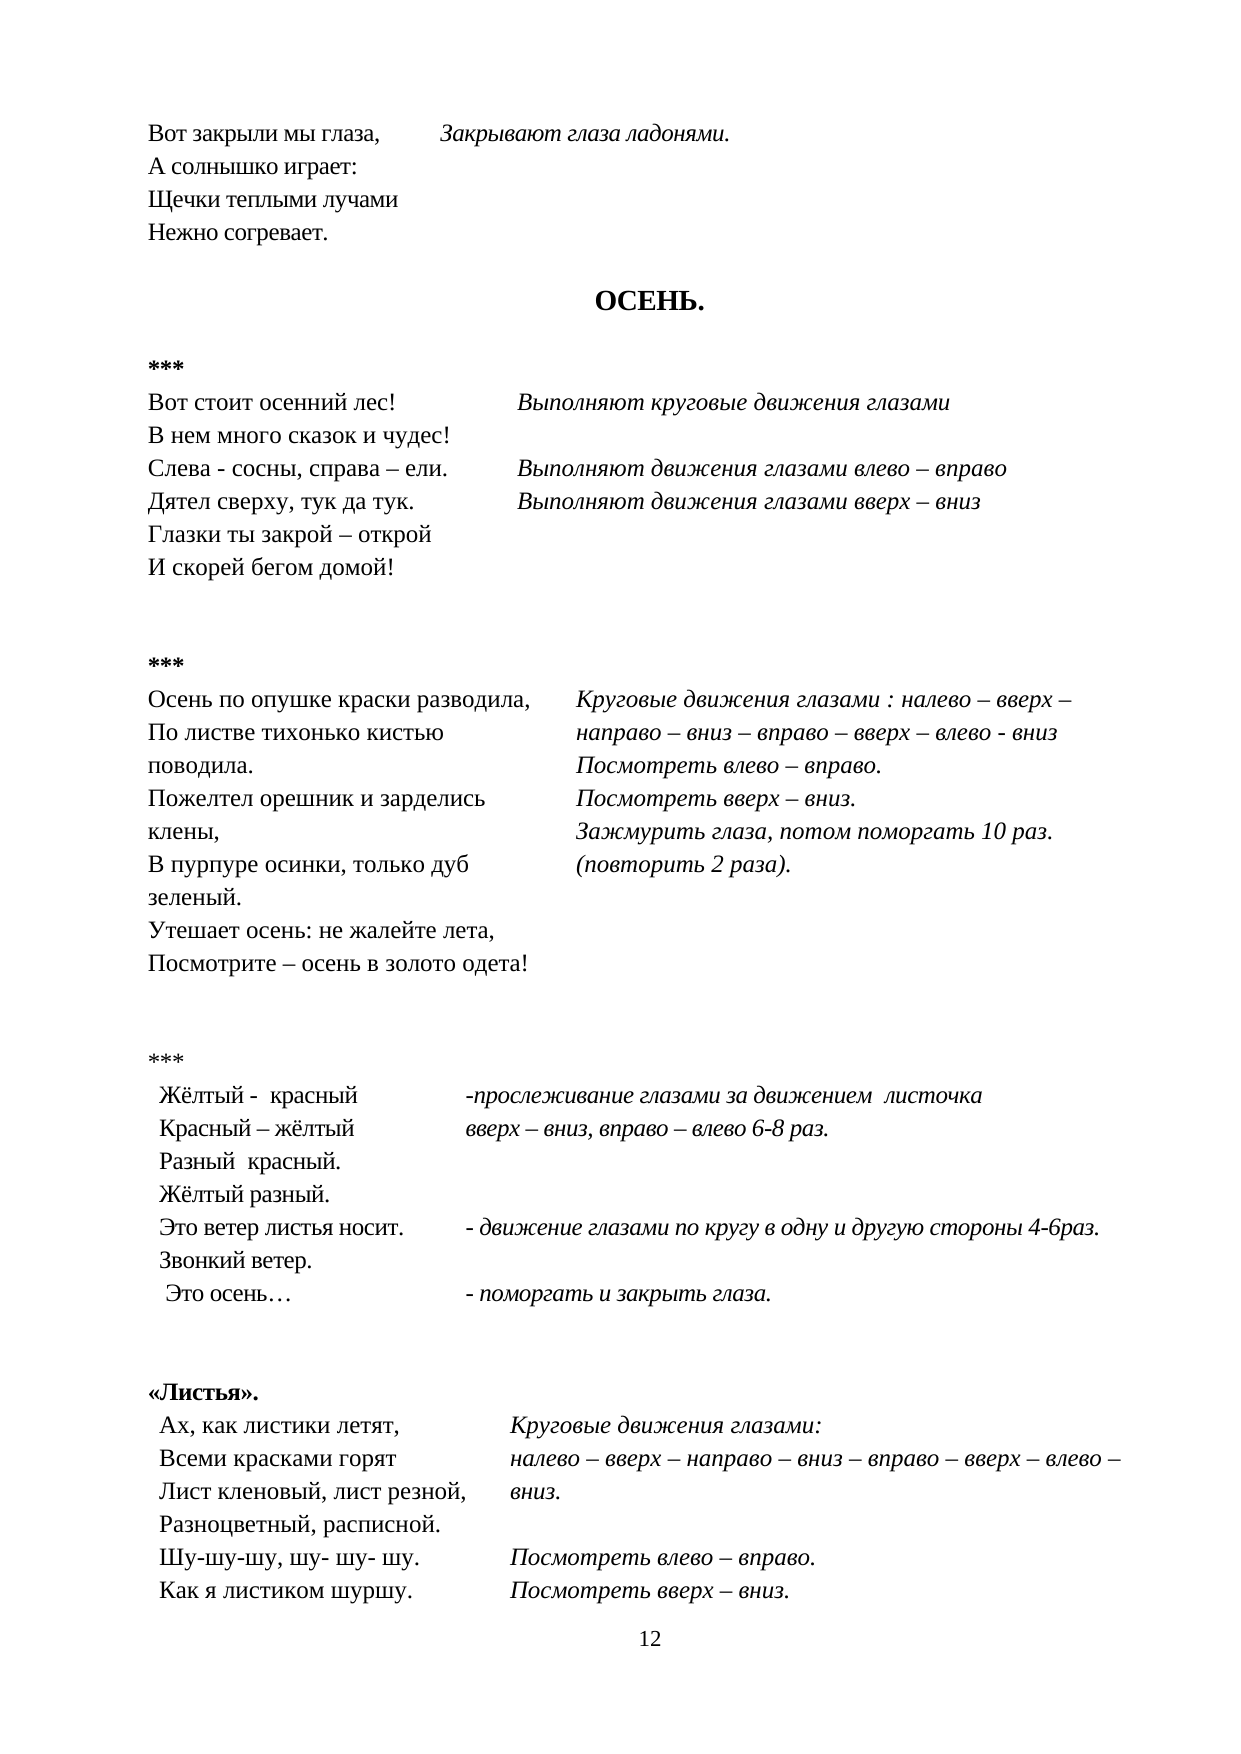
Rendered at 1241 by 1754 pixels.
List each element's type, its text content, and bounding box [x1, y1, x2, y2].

text *** [148, 1047, 1152, 1076]
table_header Жёлтый - красный Красный – жёлтый Разный красный. Жёлтый разный. Это ветер листья носит. Звонкий ветер. Это осень… [148, 1080, 454, 1311]
text Осень. [148, 283, 1152, 316]
table_header Осень по опушке краски разводила, По листве тихонько кистью поводила. Пожелтел орешник и зарделись клены, В пурпуре осинки, только дуб зеленый. Утешает осень: не жалейте лета, Посмотрите – осень в золото одета! [136, 684, 546, 981]
table_header -прослеживание глазами за движением листочка вверх – вниз, вправо – влево 6-8 раз. - движение глазами по кругу в одну и другую стороны 4-6раз. - поморгать и закрыть глаза. [454, 1080, 1134, 1311]
text *** [148, 651, 1152, 680]
table_header Вот стоит осенний лес! В нем много сказок и чудес! Слева - сосны, справа – ели. Дятел сверху, тук да тук. Глазки ты закрой – открой И скорей бегом домой! [136, 388, 487, 585]
table_header Выполняют круговые движения глазами Выполняют движения глазами влево – вправо Выполняют движения глазами вверх – вниз [487, 388, 1133, 585]
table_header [499, 1410, 1148, 1607]
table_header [136, 118, 429, 250]
text *** [148, 354, 1152, 383]
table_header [429, 118, 1107, 250]
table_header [148, 1410, 498, 1607]
table_header Круговые движения глазами : налево – вверх – направо – вниз – вправо – вверх – влево - вниз Посмотреть влево – вправо. Посмотреть вверх – вниз. Зажмурить глаза, потом поморгать 10 раз. (повторить 2 раза). [546, 684, 1133, 981]
text «Листья». [148, 1377, 1152, 1406]
